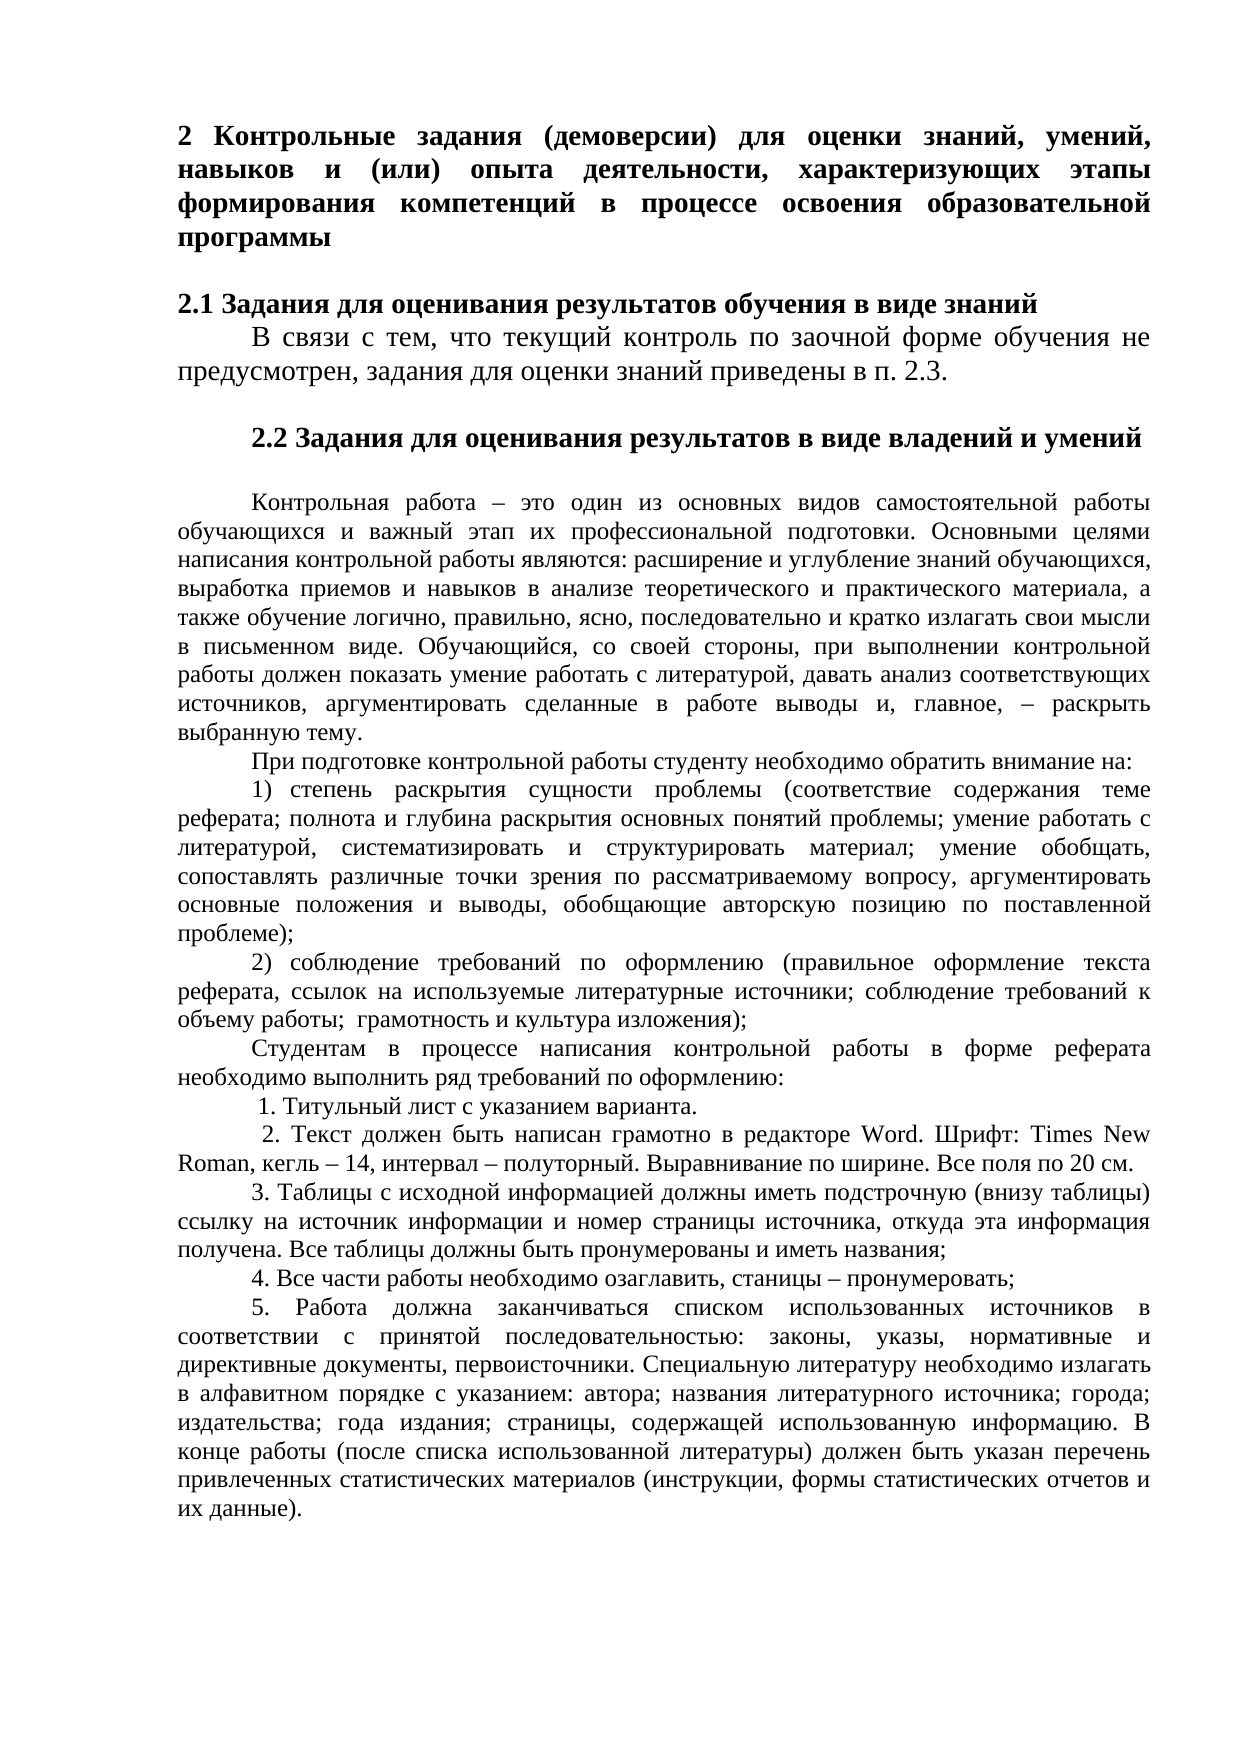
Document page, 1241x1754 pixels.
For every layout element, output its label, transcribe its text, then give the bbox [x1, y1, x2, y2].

text 2 Контрольные задания (демоверсии) для оценки знаний, умений, навыков и (или) опыта деятельности, характеризующих этапы формирования компетенций в процессе освоения образовательной программы [177, 118, 1152, 252]
list соблюдение требований по оформлению (правильное оформление текста реферата, ссылок на используемые литературные источники; соблюдение требований к объему работы; грамотность и культура изложения); [177, 947, 1152, 1033]
text 2.2 Задания для оценивания результатов в виде владений и умений [177, 420, 1152, 453]
text 2. Текст должен быть написан грамотно в редакторе Word. Шрифт: Times New Roman, кегль – 14, интервал – полуторный. Выравнивание по ширине. Все поля по . [177, 1119, 1152, 1177]
text Студентам в процессе написания контрольной работы в форме реферата необходимо выполнить ряд требований по оформлению: [177, 1033, 1152, 1091]
text 3. Таблицы с исходной информацией должны иметь подстрочную (внизу таблицы) ссылку на источник информации и номер страницы источника, откуда эта информация получена. Все таблицы должны быть пронумерованы и иметь названия; [177, 1177, 1152, 1263]
text 2.1 Задания для оценивания результатов обучения в виде знаний [177, 286, 1152, 319]
text 4. Все части работы необходимо озаглавить, станицы – пронумеровать; [177, 1263, 1152, 1292]
text 1. Титульный лист с указанием варианта. [177, 1091, 1152, 1119]
list степень раскрытия сущности проблемы (соответствие содержания теме реферата; полнота и глубина раскрытия основных понятий проблемы; умение работать с литературой, систематизировать и структурировать материал; умение обобщать, сопоставлять различные точки зрения по рассматриваемому вопросу, аргументировать основные положения и выводы, обобщающие авторскую позицию по поставленной проблеме); [177, 774, 1152, 947]
text 5. Работа должна заканчиваться списком использованных источников в соответствии с принятой последовательностью: законы, указы, нормативные и директивные документы, первоисточники. Специальную литературу необходимо излагать в алфавитном порядке с указанием: автора; названия литературного источника; города; издательства; года издания; страницы, содержащей использованную информацию. В конце работы (после списка использованной литературы) должен быть указан перечень привлеченных статистических материалов (инструкции, формы статистических отчетов и их данные). [177, 1292, 1152, 1522]
text Контрольная работа – это один из основных видов самостоятельной работы обучающихся и важный этап их профессиональной подготовки. Основными целями написания контрольной работы являются: расширение и углубление знаний обучающихся, выработка приемов и навыков в анализе теоретического и практического материала, а также обучение логично, правильно, ясно, последовательно и кратко излагать свои мысли в письменном виде. Обучающийся, со своей стороны, при выполнении контрольной работы должен показать умение работать с литературой, давать анализ соответствующих источников, аргументировать сделанные в работе выводы и, главное, – раскрыть выбранную тему. [177, 487, 1152, 746]
text При подготовке контрольной работы студенту необходимо обратить внимание на: [177, 746, 1152, 774]
text В связи с тем, что текущий контроль по заочной форме обучения не предусмотрен, задания для оценки знаний приведены в п. 2.3. [177, 319, 1152, 386]
